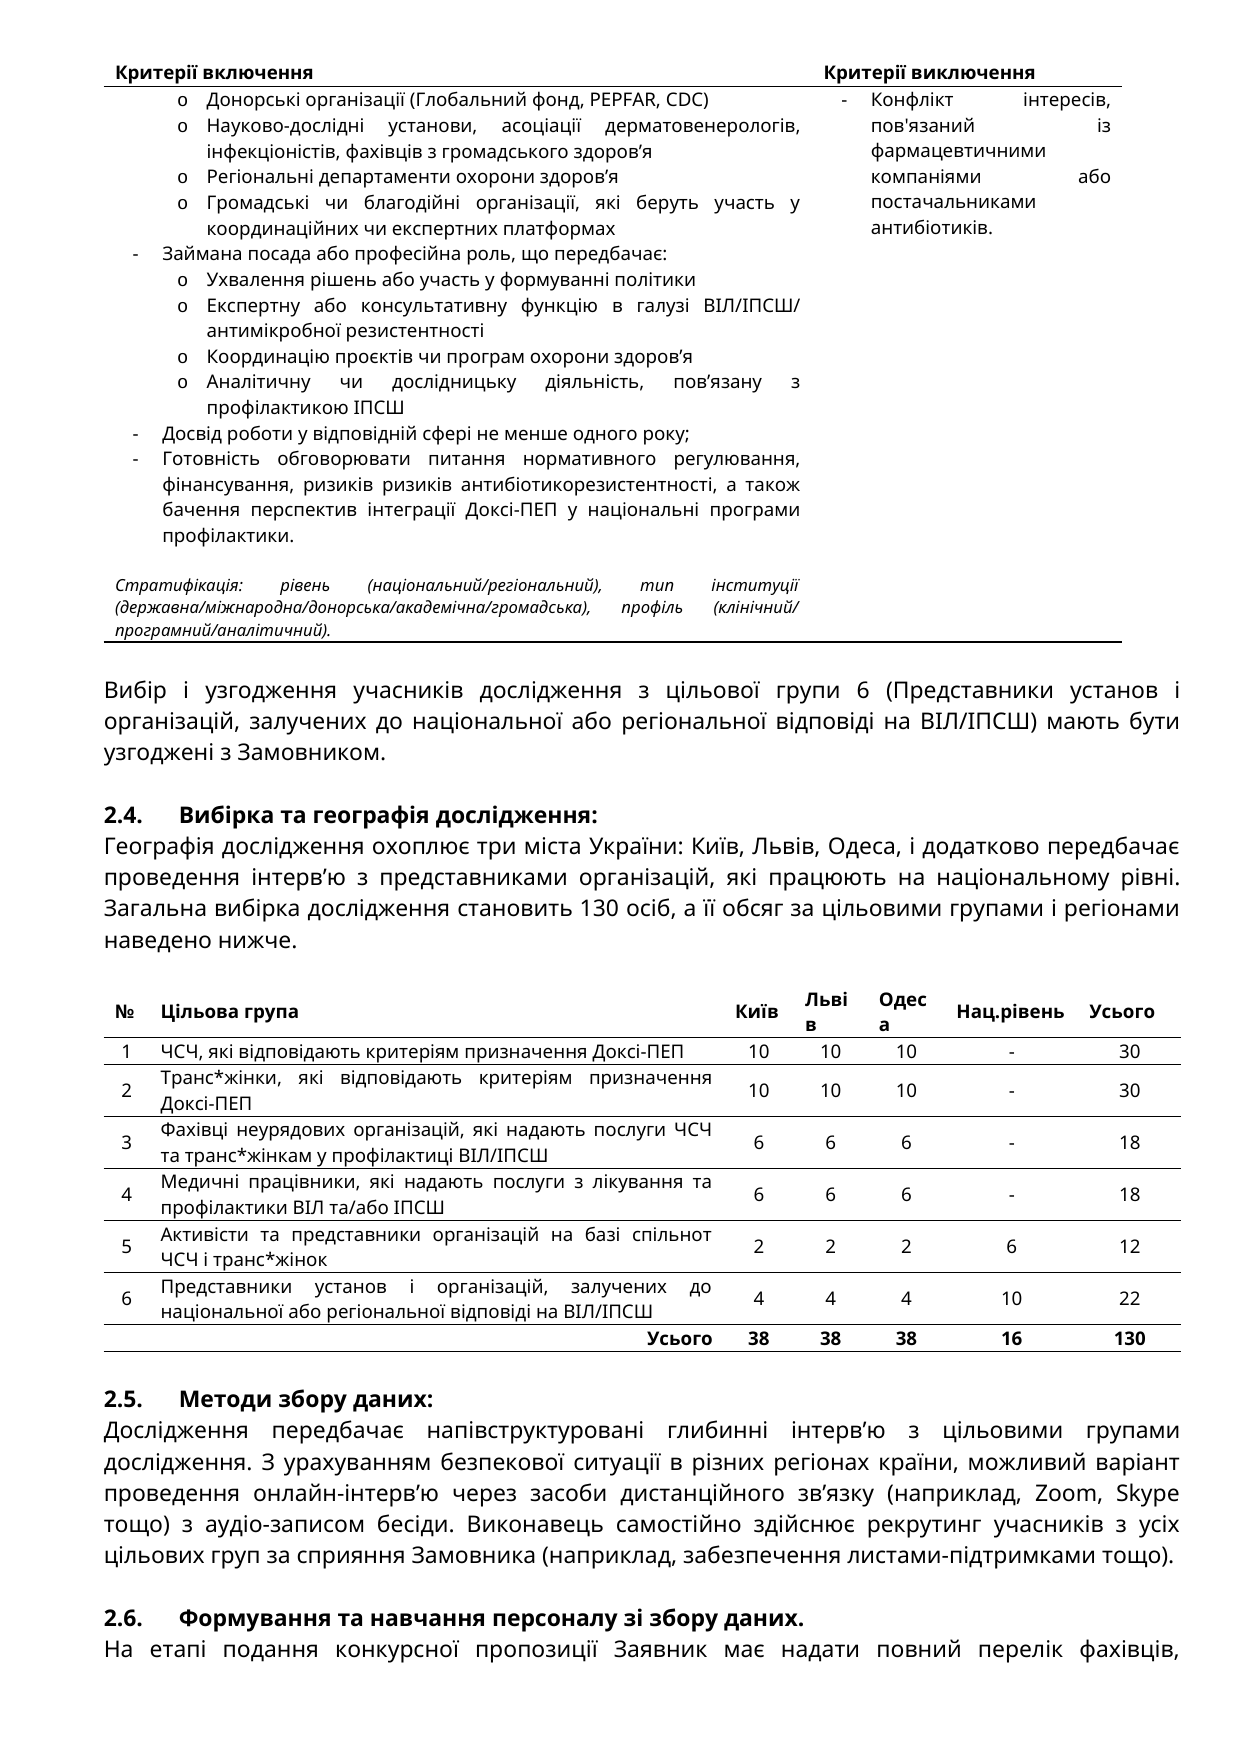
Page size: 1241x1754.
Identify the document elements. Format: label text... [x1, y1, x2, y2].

table_cell 2 [104, 1065, 149, 1116]
table_cell 6 [868, 1117, 945, 1168]
table_cell 10 [724, 1038, 794, 1064]
table_header Критерії виключення [812, 59, 1122, 86]
table_cell 6 [945, 1221, 1078, 1272]
table_cell 6 [104, 1273, 149, 1324]
table_cell Представники установ і організацій, залучених до національної або регіональної відповіді на ВІЛ/ІПСШ [149, 1273, 724, 1324]
table_cell 12 [1078, 1221, 1181, 1272]
list Методи збору даних: [103, 1383, 1181, 1414]
text Дослідження передбачає напівструктуровані глибинні інтерв’ю з цільовими групами дослідження. З урахуванням безпекової ситуації в різних регіонах країни, можливий варіант проведення онлайн-інтерв’ю через засоби дистанційного зв’язку (наприклад, Zoom, Skype тощо) з аудіо-записом бесіди. Виконавець самостійно здійснює рекрутинг учасників з усіх цільових груп за сприяння Замовника (наприклад, забезпечення листами-підтримками тощо). [103, 1414, 1181, 1570]
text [103, 1633, 1181, 1664]
table_cell 6 [794, 1117, 867, 1168]
table_cell 4 [104, 1169, 149, 1220]
table_cell 22 [1078, 1273, 1181, 1324]
table_cell Активісти та представники організацій на базі спільнот ЧСЧ і транс*жінок [149, 1221, 724, 1272]
table_cell 10 [945, 1273, 1078, 1324]
table_cell 6 [794, 1169, 867, 1220]
table_cell 2 [868, 1221, 945, 1272]
table_cell 1 [104, 1038, 149, 1064]
table_cell - [945, 1117, 1078, 1168]
table_cell 4 [794, 1273, 867, 1324]
table_cell 38 [868, 1325, 945, 1351]
table_header Критерії включення [104, 59, 812, 86]
table_header № [104, 986, 149, 1037]
table_cell 38 [724, 1325, 794, 1351]
table_cell 10 [794, 1065, 867, 1116]
table_cell 5 [104, 1221, 149, 1272]
table_cell - [945, 1169, 1078, 1220]
table_cell 4 [724, 1273, 794, 1324]
table_cell 18 [1078, 1117, 1181, 1168]
table_cell 30 [1078, 1038, 1181, 1064]
table_cell 18 [1078, 1169, 1181, 1220]
table_cell 4 [868, 1273, 945, 1324]
text Вибір і узгодження учасників дослідження з цільової групи 6 (Представники установ і організацій, залучених до національної або регіональної відповіді на ВІЛ/ІПСШ) мають бути узгоджені з Замовником. [103, 674, 1181, 767]
table_cell 130 [1078, 1325, 1181, 1351]
table_cell 6 [724, 1117, 794, 1168]
table_cell 6 [724, 1169, 794, 1220]
table_cell Усього [104, 1325, 724, 1351]
table_cell 10 [794, 1038, 867, 1064]
table_cell Транс*жінки, які відповідають критеріям призначення Доксі-ПЕП [149, 1065, 724, 1116]
table_header Усього [1078, 986, 1181, 1037]
table_header Одеса [868, 986, 945, 1037]
table_header Цільова група [149, 986, 724, 1037]
table_cell 16 [945, 1325, 1078, 1351]
text Географія дослідження охоплює три міста України: Київ, Львів, Одеса, і додатково передбачає проведення інтерв’ю з представниками організацій, які працюють на національному рівні. Загальна вибірка дослідження становить 130 осіб, а її обсяг за цільовими групами і регіонами наведено нижче. [103, 830, 1181, 955]
table_header Нац.рівень [945, 986, 1078, 1037]
table_cell 2 [724, 1221, 794, 1272]
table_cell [812, 87, 1122, 641]
table_cell 6 [868, 1169, 945, 1220]
table_header Львів [794, 986, 867, 1037]
table_cell - [945, 1038, 1078, 1064]
table_cell Фахівці неурядових організацій, які надають послуги ЧСЧ та транс*жінкам у профілактиці ВІЛ/ІПСШ [149, 1117, 724, 1168]
table_cell 10 [868, 1065, 945, 1116]
table_header Київ [724, 986, 794, 1037]
table_cell 10 [868, 1038, 945, 1064]
table_cell ЧСЧ, які відповідають критеріям призначення Доксі-ПЕП [149, 1038, 724, 1064]
table_cell 30 [1078, 1065, 1181, 1116]
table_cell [104, 87, 812, 641]
list Вибірка та географія дослідження: [103, 799, 1181, 830]
list Формування та навчання персоналу зі збору даних. [103, 1602, 1181, 1633]
table_cell 38 [794, 1325, 867, 1351]
table_cell - [945, 1065, 1078, 1116]
table_cell 3 [104, 1117, 149, 1168]
table_cell Медичні працівники, які надають послуги з лікування та профілактики ВІЛ та/або ІПСШ [149, 1169, 724, 1220]
table_cell 2 [794, 1221, 867, 1272]
table_cell 10 [724, 1065, 794, 1116]
